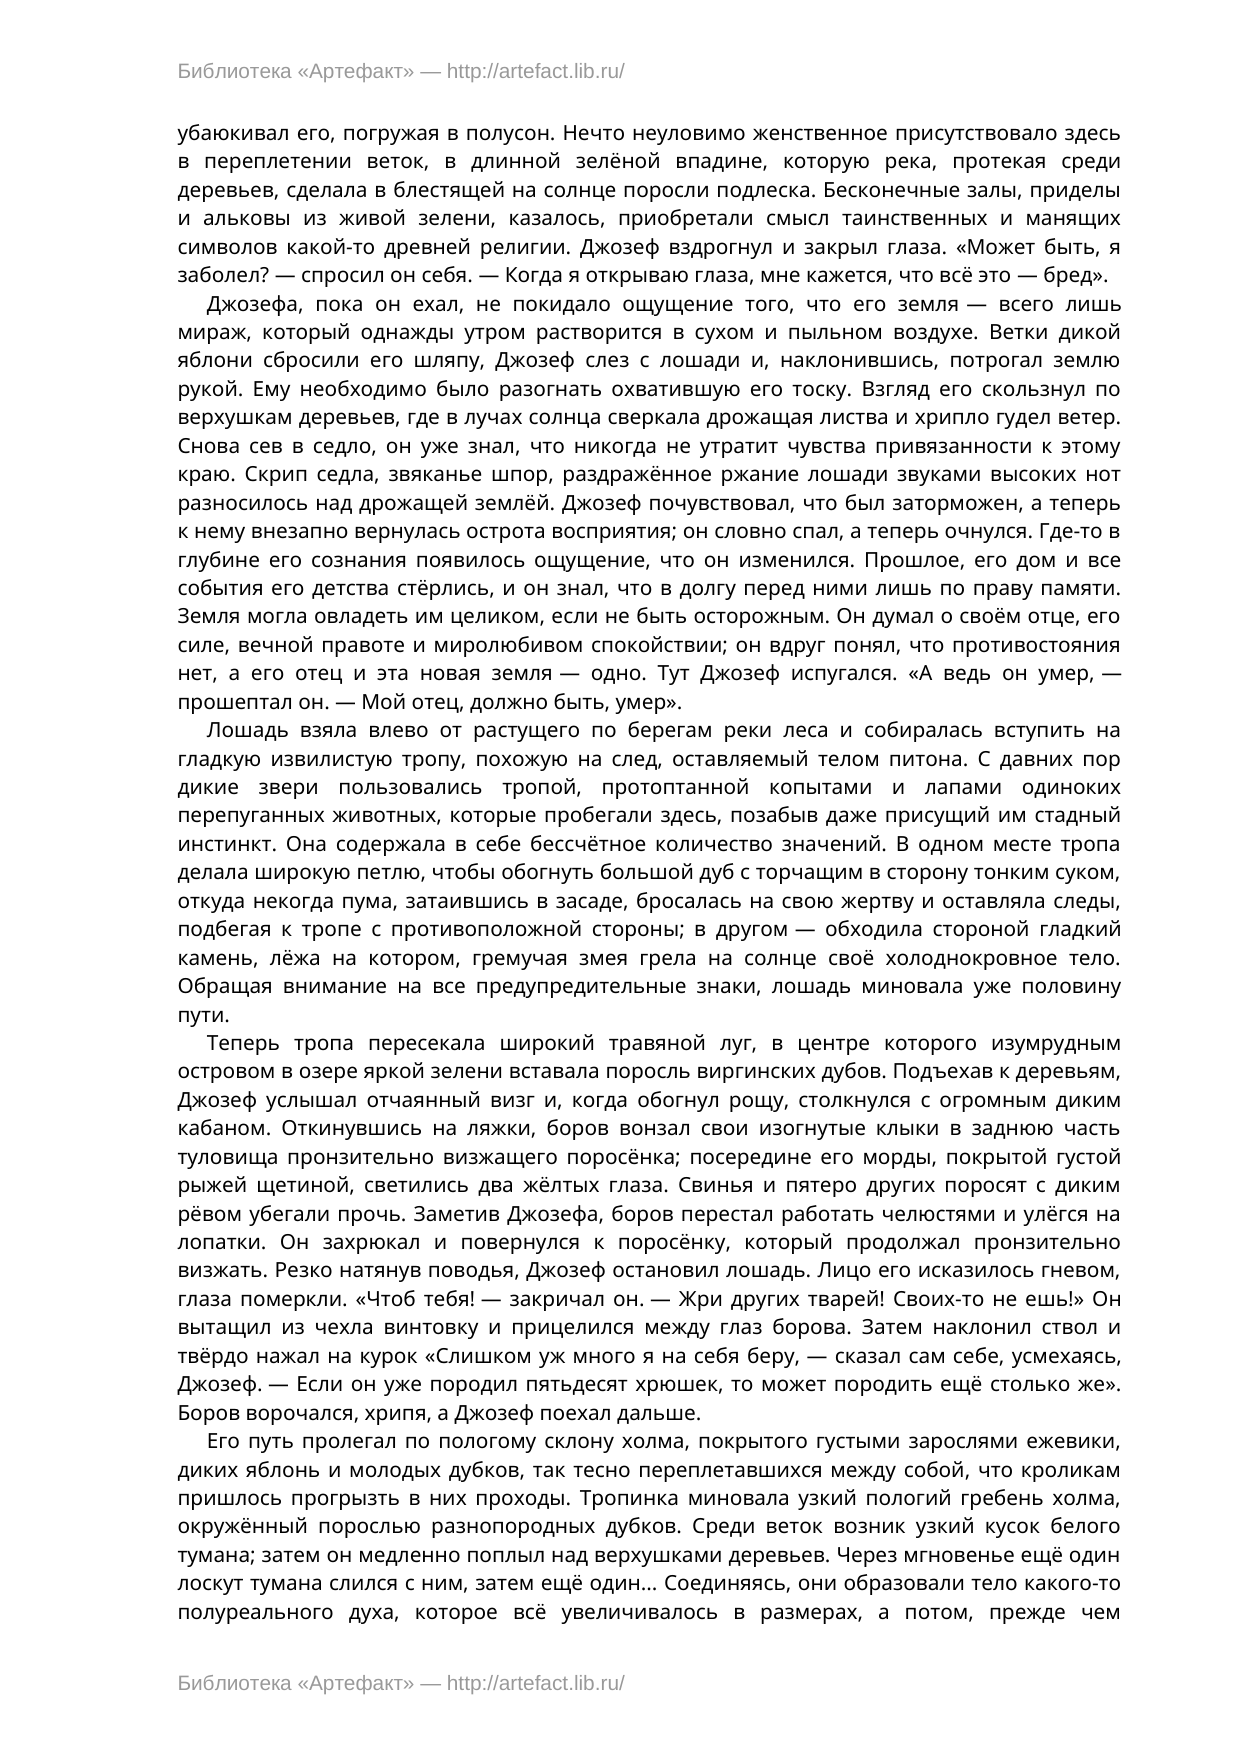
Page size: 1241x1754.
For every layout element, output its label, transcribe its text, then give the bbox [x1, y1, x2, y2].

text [177, 118, 1122, 289]
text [177, 1426, 1122, 1625]
text Лошадь взяла влево от растущего по берегам реки леса и собиралась вступить на гладкую извилистую тропу, похожую на след, оставляемый телом питона. С давних пор дикие звери пользовались тропой, протоптанной копытами и лапами одиноких перепуганных животных, которые пробегали здесь, позабыв даже присущий им стадный инстинкт. Она содержала в себе бессчётное количество значений. В одном месте тропа делала широкую петлю, чтобы обогнуть большой дуб с торчащим в сторону тонким суком, откуда некогда пума, затаившись в засаде, бросалась на свою жертву и оставляла следы, подбегая к тропе с противоположной стороны; в другом — обходила стороной гладкий камень, лёжа на котором, гремучая змея грела на солнце своё холоднокровное тело. Обращая внимание на все предупредительные знаки, лошадь миновала уже половину пути. [177, 715, 1122, 1028]
text Джозефа, пока он ехал, не покидало ощущение того, что его земля — всего лишь мираж, который однажды утром растворится в сухом и пыльном воздухе. Ветки дикой яблони сбросили его шляпу, Джозеф слез с лошади и, наклонившись, потрогал землю рукой. Ему необходимо было разогнать охватившую его тоску. Взгляд его скользнул по верхушкам деревьев, где в лучах солнца сверкала дрожащая листва и хрипло гудел ветер. Снова сев в седло, он уже знал, что никогда не утратит чувства привязанности к этому краю. Скрип седла, звяканье шпор, раздражённое ржание лошади звуками высоких нот разносилось над дрожащей землёй. Джозеф почувствовал, что был заторможен, а теперь к нему внезапно вернулась острота восприятия; он словно спал, а теперь очнулся. Где-то в глубине его сознания появилось ощущение, что он изменился. Прошлое, его дом и все события его детства стёрлись, и он знал, что в долгу перед ними лишь по праву памяти. Земля могла овладеть им целиком, если не быть осторожным. Он думал о своём отце, его силе, вечной правоте и миролюбивом спокойствии; он вдруг понял, что противостояния нет, а его отец и эта новая земля — одно. Тут Джозеф испугался. «А ведь он умер, — прошептал он. — Мой отец, должно быть, умер». [177, 289, 1122, 715]
text Теперь тропа пересекала широкий травяной луг, в центре которого изумрудным островом в озере яркой зелени вставала поросль виргинских дубов. Подъехав к деревьям, Джозеф услышал отчаянный визг и, когда обогнул рощу, столкнулся с огромным диким кабаном. Откинувшись на ляжки, боров вонзал свои изогнутые клыки в заднюю часть туловища пронзительно визжащего поросёнка; посередине его морды, покрытой густой рыжей щетиной, светились два жёлтых глаза. Свинья и пятеро других поросят с диким рёвом убегали прочь. Заметив Джозефа, боров перестал работать челюстями и улёгся на лопатки. Он захрюкал и повернулся к поросёнку, который продолжал пронзительно визжать. Резко натянув поводья, Джозеф остановил лошадь. Лицо его исказилось гневом, глаза померкли. «Чтоб тебя! — закричал он. — Жри других тварей! Своих-то не ешь!» Он вытащил из чехла винтовку и прицелился между глаз борова. Затем наклонил ствол и твёрдо нажал на курок «Слишком уж много я на себя беру, — сказал сам себе, усмехаясь, Джозеф. — Если он уже породил пятьдесят хрюшек, то может породить ещё столько же». Боров ворочался, хрипя, а Джозеф поехал дальше. [177, 1028, 1122, 1426]
